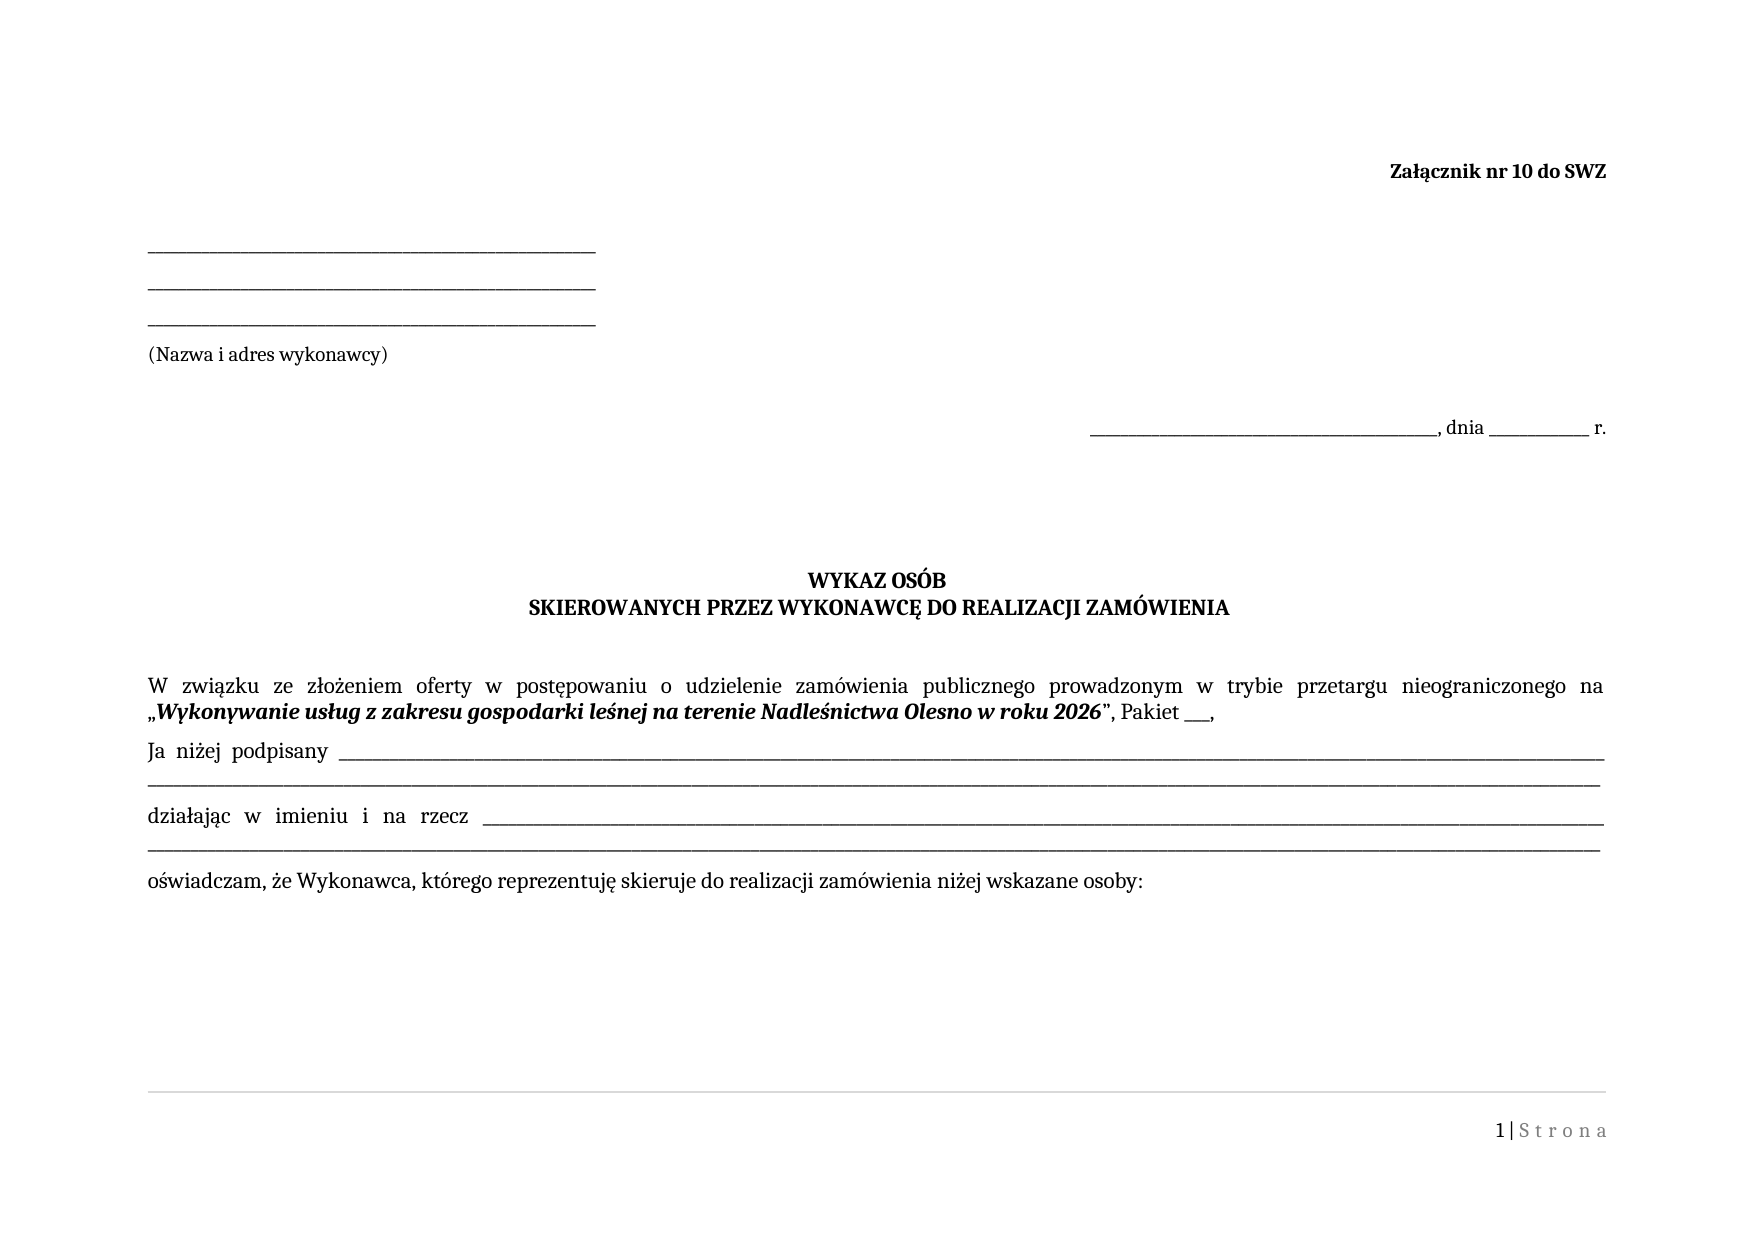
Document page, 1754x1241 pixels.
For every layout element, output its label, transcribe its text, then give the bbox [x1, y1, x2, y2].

text oświadczam, że Wykonawca, którego reprezentuję skieruje do realizacji zamówienia niżej wskazane osoby: [148, 868, 1606, 894]
text Ja niżej podpisany _____________________________________________________________________________________________________________________________________________________ ___________________________________________________________________________________________________________________________________________________________________________ [148, 738, 1606, 790]
text W związku ze złożeniem oferty w postępowaniu o udzielenie zamówienia publicznego prowadzonym w trybie przetargu nieograniczonego na „Wykonywanie usług z zakresu gospodarki leśnej na terenie Nadleśnictwa Olesno w roku 2026”, Pakiet ___, [148, 672, 1606, 725]
text WYKAZ OSÓB SKIEROWANYCH PRZEZ WYKONAWCĘ DO REALIZACJI ZAMÓWIENIA [148, 568, 1606, 621]
text __________________________________________________________ [148, 269, 1606, 293]
text działając w imieniu i na rzecz ____________________________________________________________________________________________________________________________________ ___________________________________________________________________________________________________________________________________________________________________________ [148, 803, 1606, 856]
text __________________________________________________________ [148, 233, 1606, 257]
text (Nazwa i adres wykonawcy) [148, 342, 1606, 366]
text __________________________________________________________ [148, 306, 1606, 330]
text Załącznik nr 10 do SWZ [148, 160, 1606, 184]
text _____________________________________________, dnia _____________ r. [148, 415, 1606, 439]
